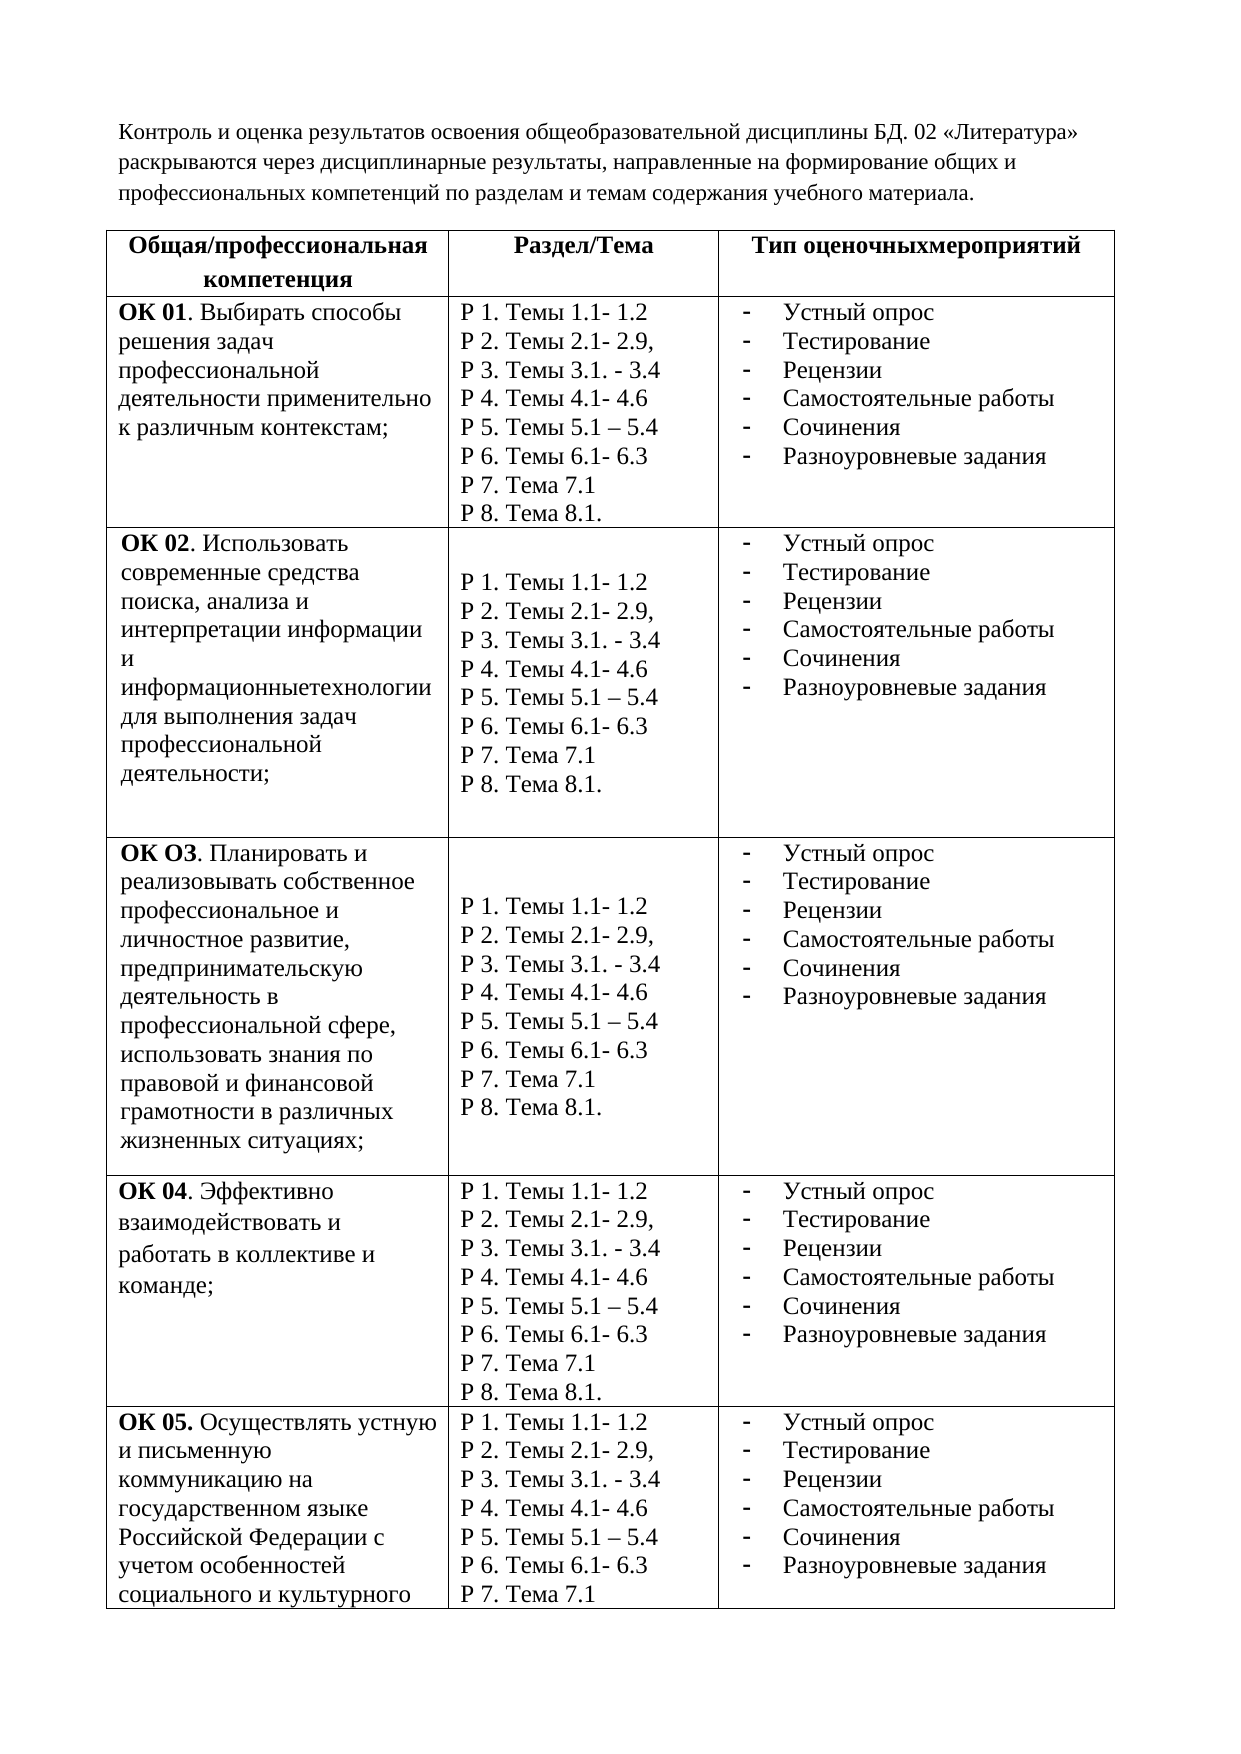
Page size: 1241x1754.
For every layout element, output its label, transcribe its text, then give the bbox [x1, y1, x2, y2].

table_cell Устный опрос Тестирование Рецензии Самостоятельные работы Сочинения Разноуровневые задания [719, 1176, 1114, 1406]
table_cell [107, 1407, 448, 1608]
table_cell ОК 04. Эффективно взаимодействовать и работать в коллективе и команде; [107, 1176, 448, 1406]
table_cell Устный опрос Тестирование Рецензии Самостоятельные работы Сочинения Разноуровневые задания [719, 297, 1114, 527]
table_cell Р 1. Темы 1.1- 1.2 Р 2. Темы 2.1- 2.9, Р 3. Темы 3.1. - 3.4 Р 4. Темы 4.1- 4.6 Р 5. Темы 5.1 – 5.4 Р 6. Темы 6.1- 6.3 Р 7. Тема 7.1 Р 8. Тема 8.1. [449, 1176, 718, 1406]
table_cell ОК 01. Выбирать способы решения задач профессиональной деятельности применительно к различным контекстам; [107, 297, 448, 527]
table_header Общая/профессиональная компетенция [107, 231, 448, 296]
table_header Тип оценочныхмероприятий [719, 231, 1114, 296]
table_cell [719, 1407, 1114, 1608]
table_cell Устный опрос Тестирование Рецензии Самостоятельные работы Сочинения Разноуровневые задания [719, 528, 1114, 837]
table_cell Р 1. Темы 1.1- 1.2 Р 2. Темы 2.1- 2.9, Р 3. Темы 3.1. - 3.4 Р 4. Темы 4.1- 4.6 Р 5. Темы 5.1 – 5.4 Р 6. Темы 6.1- 6.3 Р 7. Тема 7.1 Р 8. Тема 8.1. [449, 297, 718, 527]
table_cell ОК 02. Использовать современные средства поиска, анализа и интерпретации информации и информационныетехнологии для выполнения задач профессиональной деятельности; [107, 528, 448, 837]
table_header Раздел/Тема [449, 231, 718, 296]
table_cell Р 1. Темы 1.1- 1.2 Р 2. Темы 2.1- 2.9, Р 3. Темы 3.1. - 3.4 Р 4. Темы 4.1- 4.6 Р 5. Темы 5.1 – 5.4 Р 6. Темы 6.1- 6.3 Р 7. Тема 7.1 Р 8. Тема 8.1. [449, 528, 718, 837]
table_cell Устный опрос Тестирование Рецензии Самостоятельные работы Сочинения Разноуровневые задания [719, 838, 1114, 1175]
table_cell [449, 1407, 718, 1608]
table_cell ОК ОЗ. Планировать и реализовывать собственное профессиональное и личностное развитие, предпринимательскую деятельность в профессиональной сфере, использовать знания по правовой и финансовой грамотности в различных жизненных ситуациях; [107, 838, 448, 1175]
table_cell Р 1. Темы 1.1- 1.2 Р 2. Темы 2.1- 2.9, Р 3. Темы 3.1. - 3.4 Р 4. Темы 4.1- 4.6 Р 5. Темы 5.1 – 5.4 Р 6. Темы 6.1- 6.3 Р 7. Тема 7.1 Р 8. Тема 8.1. [449, 838, 718, 1175]
